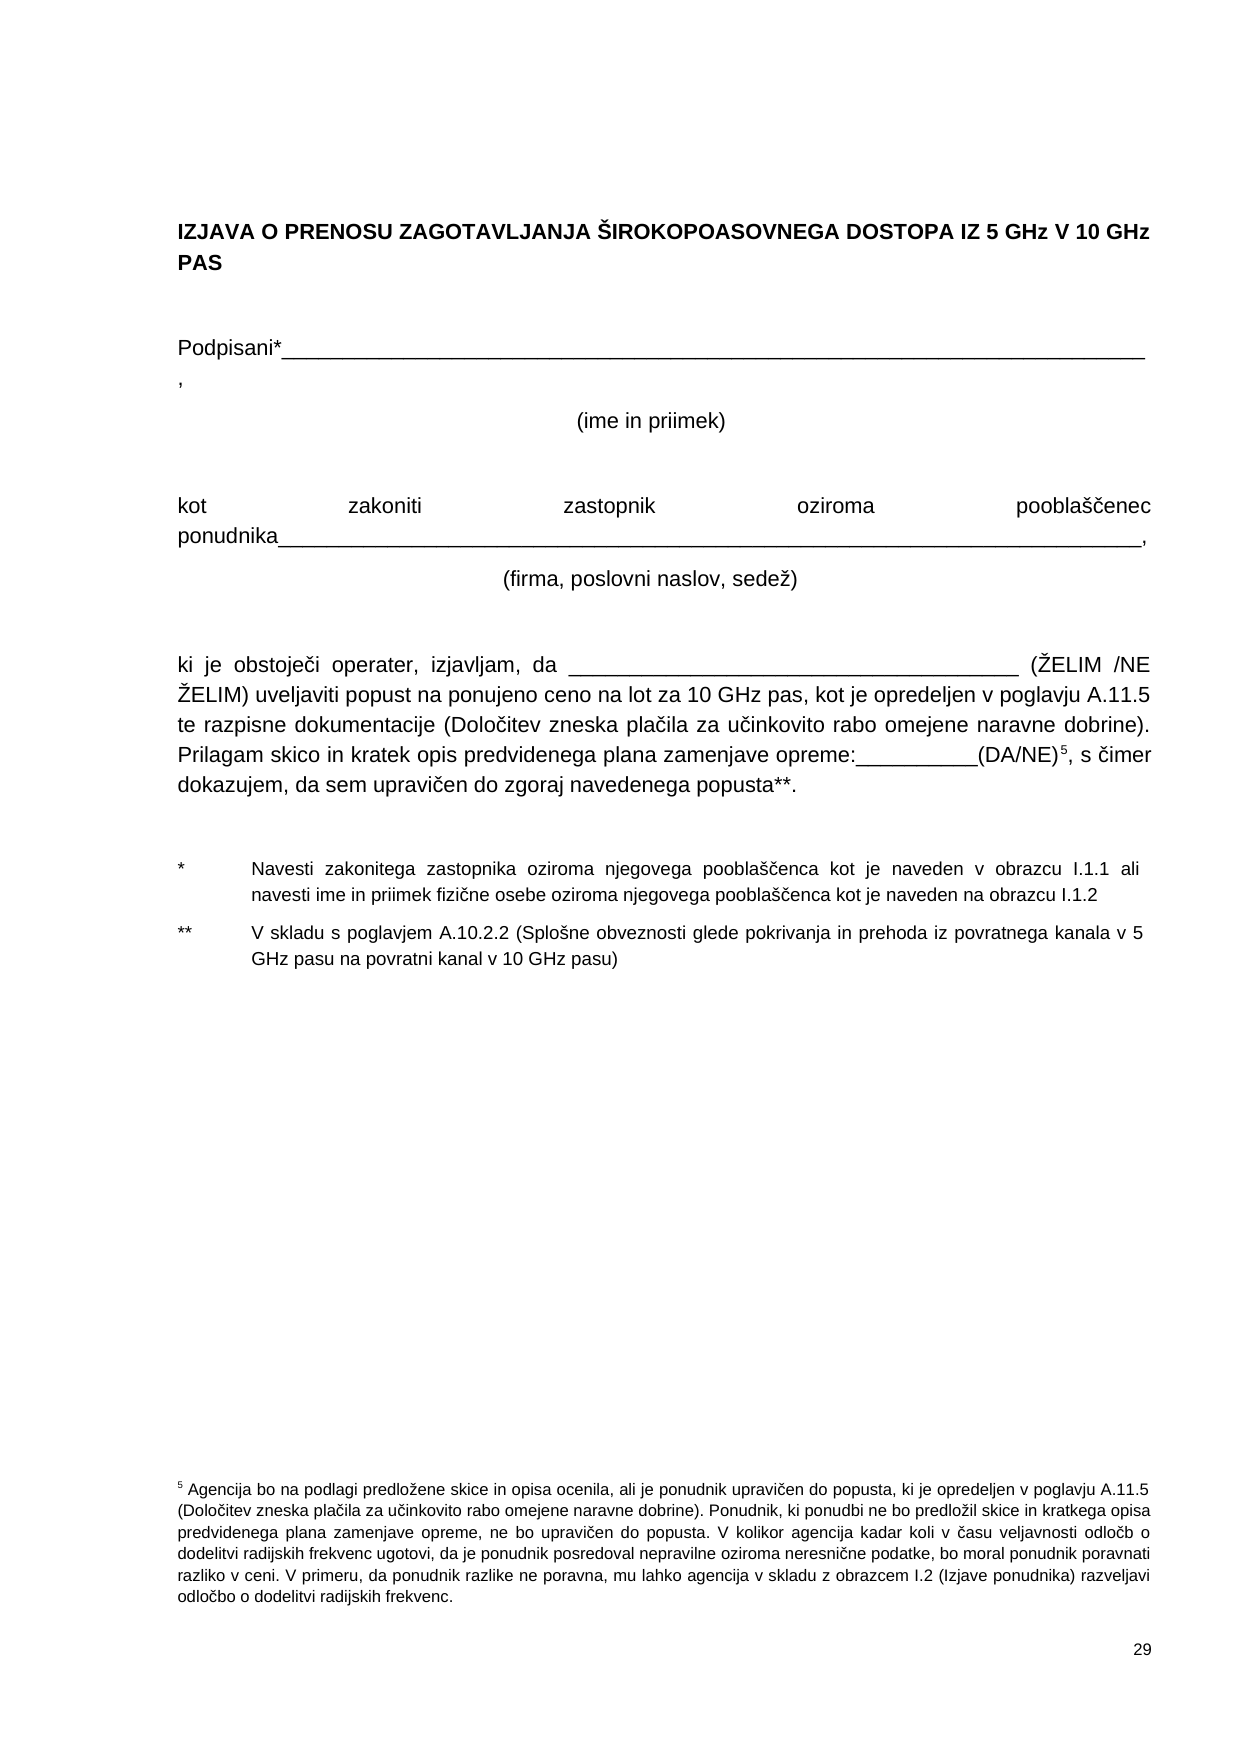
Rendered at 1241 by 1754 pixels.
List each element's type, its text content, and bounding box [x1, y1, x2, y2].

text Podpisani*_______________________________________________________________________, [177, 335, 1152, 390]
text (ime in priimek) [177, 408, 1152, 433]
text ki je obstoječi operater, izjavljam, da _____________________________________ (ŽELIM /NE ŽELIM) uveljaviti popust na ponujeno ceno na lot za 10 GHz pas, kot je opredeljen v poglavju A.11.5 te razpisne dokumentacije (Določitev zneska plačila za učinkovito rabo omejene naravne dobrine). Prilagam skico in kratek opis predvidenega plana zamenjave opreme:__________(DA/NE), s čimer dokazujem, da sem upravičen do zgoraj navedenega popusta**. [177, 652, 1152, 798]
text kot zakoniti zastopnik oziroma pooblaščenec ponudnika_______________________________________________________________________, [177, 493, 1152, 549]
text IZJAVA O PRENOSU ZAGOTAVLJANJA ŠIROKOPOASOVNEGA DOSTOPA IZ 5 GHz V 10 GHz PAS [177, 219, 1152, 275]
text (firma, poslovni naslov, sedež) [177, 566, 1152, 591]
text ** V skladu s poglavjem A.10.2.2 (Splošne obveznosti glede pokrivanja in prehoda iz povratnega kanala v 5 GHz pasu na povratni kanal v 10 GHz pasu) [177, 922, 1152, 969]
text * Navesti zakonitega zastopnika oziroma njegovega pooblaščenca kot je naveden v obrazcu I.1.1 ali navesti ime in priimek fizične osebe oziroma njegovega pooblaščenca kot je naveden na obrazcu I.1.2 [177, 858, 1152, 905]
